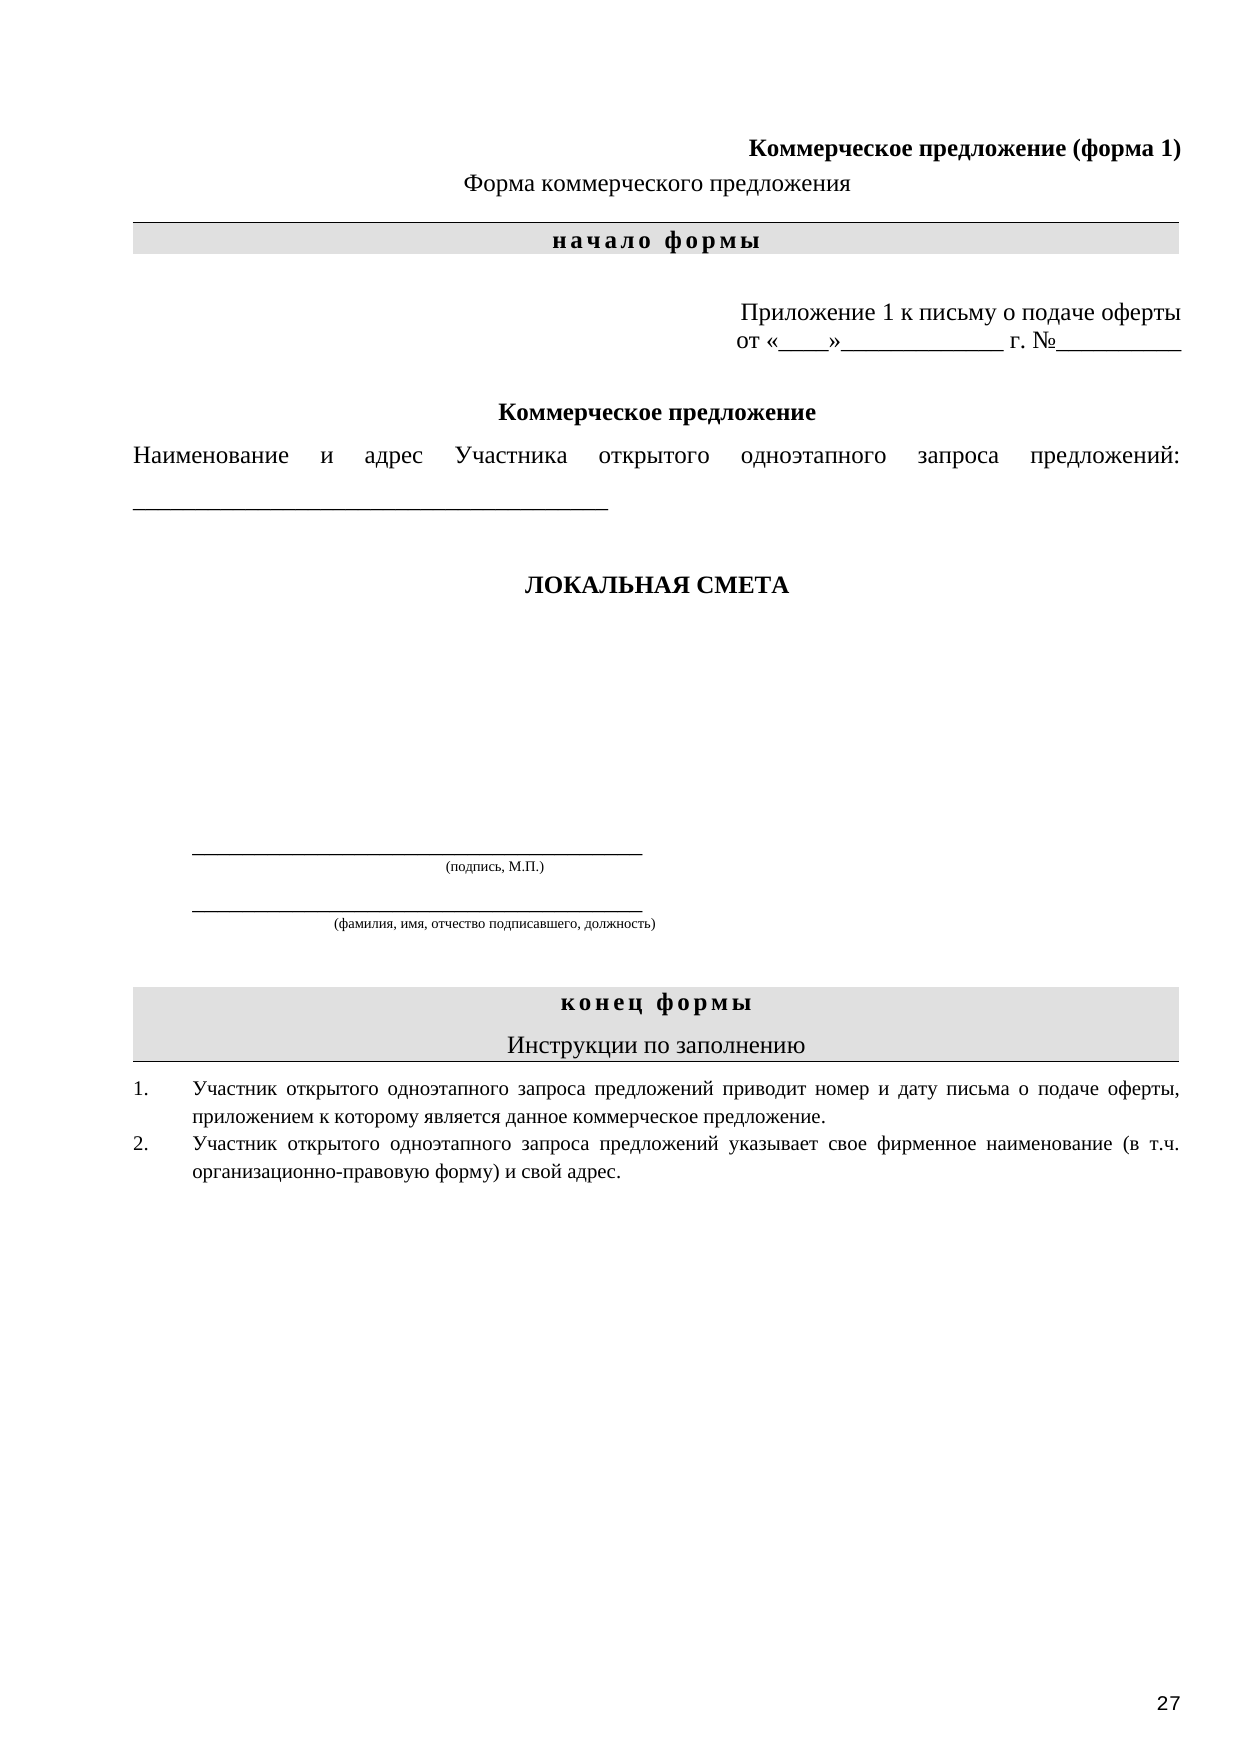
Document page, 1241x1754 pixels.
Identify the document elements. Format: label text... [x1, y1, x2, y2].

text ЛОКАЛЬНАЯ СМЕТА [133, 570, 1181, 599]
text Инструкции по заполнению [133, 1030, 1179, 1061]
text (подпись, М.П.) [133, 857, 797, 886]
list Участник открытого одноэтапного запроса предложений приводит номер и дату письма о подаче оферты, приложением к которому является данное коммерческое предложение. [133, 1076, 1181, 1128]
text (фамилия, имя, отчество подписавшего, должность) [133, 915, 797, 944]
text ____________________________________ [133, 886, 1181, 915]
list Участник открытого одноэтапного запроса предложений указывает свое фирменное наименование (в т.ч. организационно-правовую форму) и свой адрес. [133, 1131, 1181, 1183]
text начало формы [133, 223, 1179, 254]
text Форма коммерческого предложения [133, 168, 1181, 197]
text Приложение 1 к письму о подаче оферты от «____»_____________ г. №__________ [133, 297, 1181, 354]
text Коммерческое предложение [133, 397, 1181, 426]
text ____________________________________ [133, 829, 1181, 857]
text Наименование и адрес Участника открытого одноэтапного запроса предложений: ______________________________________ [133, 441, 1181, 512]
subtitle Коммерческое предложение (форма 1) [251, 133, 1181, 162]
text конец формы [133, 987, 1179, 1016]
